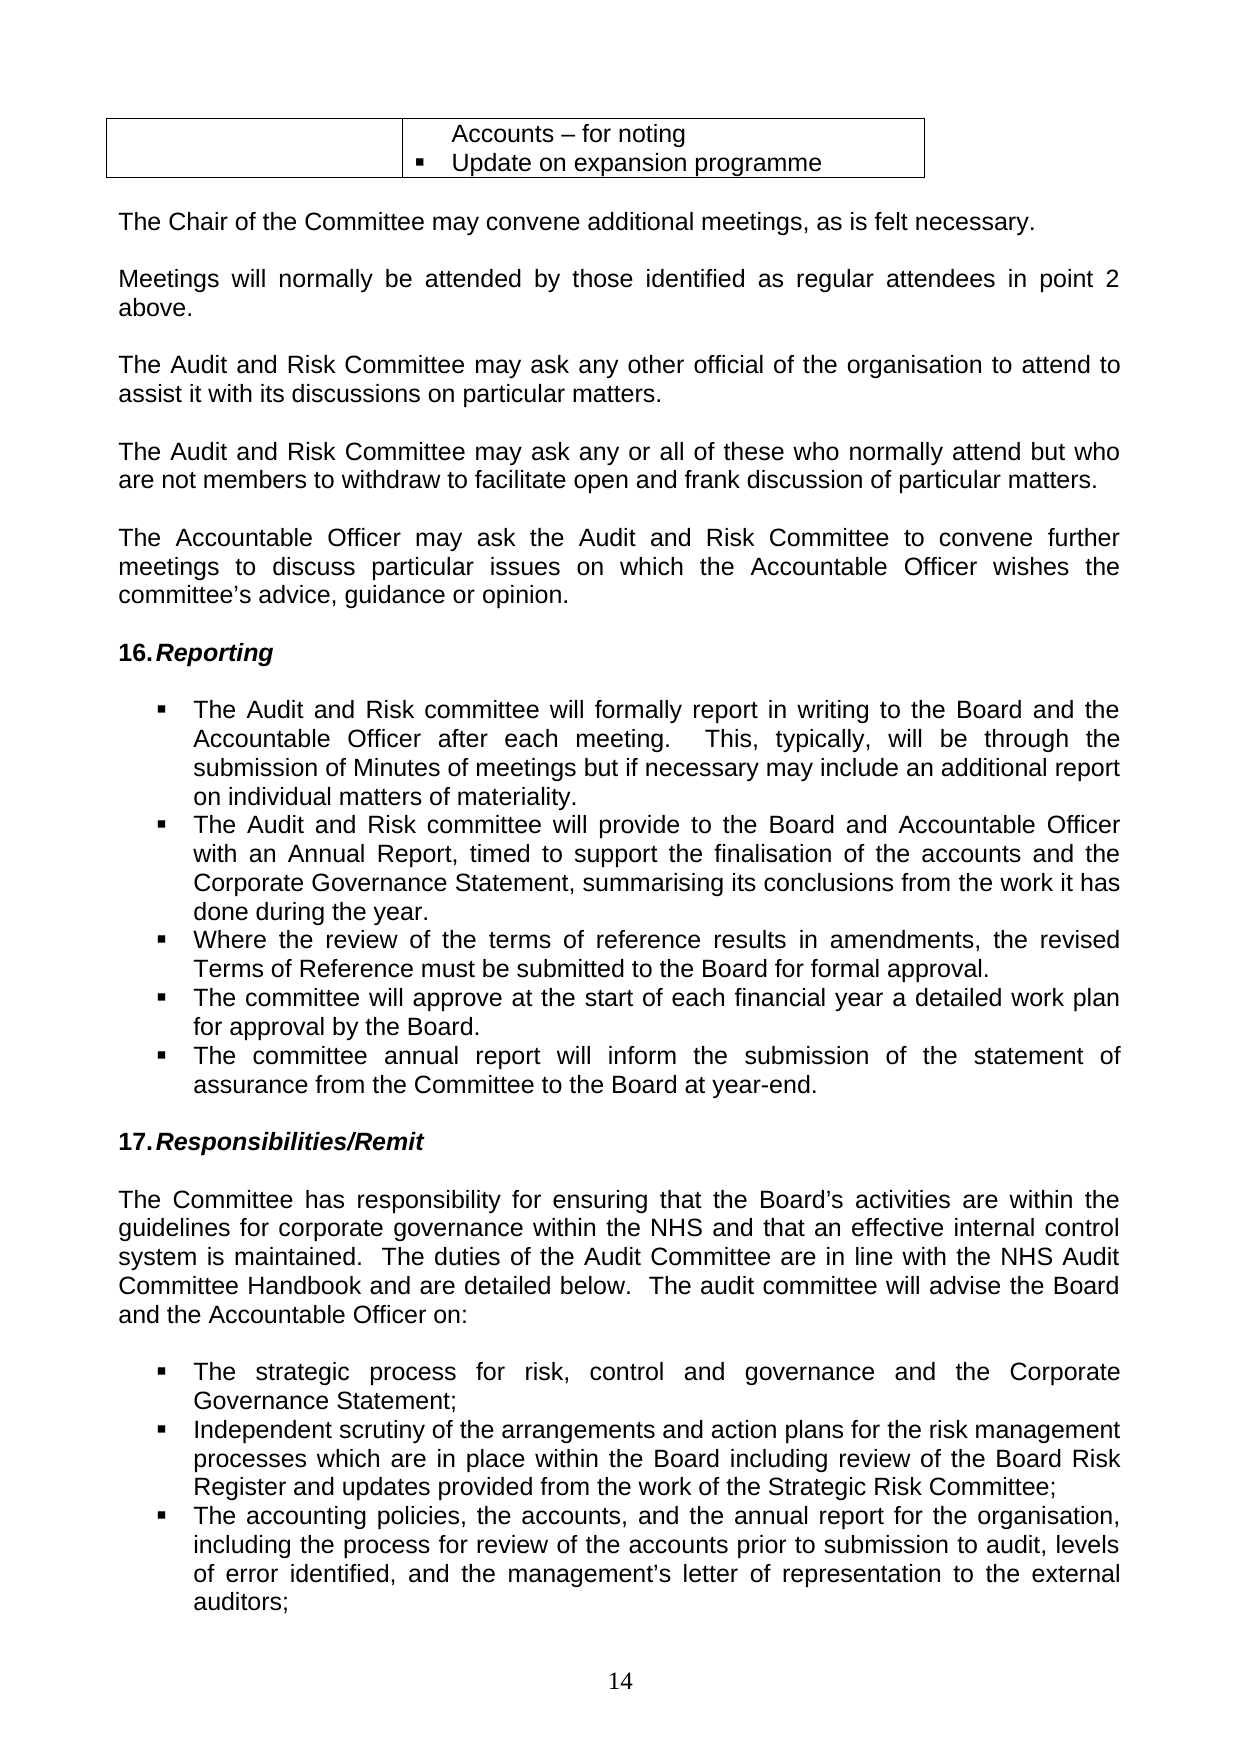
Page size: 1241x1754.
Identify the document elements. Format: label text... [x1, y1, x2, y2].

text The Audit and Risk Committee may ask any other official of the organisation to attend to assist it with its discussions on particular matters. [118, 350, 1122, 408]
list The committee annual report will inform the submission of the statement of assurance from the Committee to the Board at year-end. [156, 1041, 1122, 1098]
list The accounting policies, the accounts, and the annual report for the organisation, including the process for review of the accounts prior to submission to audit, levels of error identified, and the management’s letter of representation to the external auditors; [156, 1501, 1122, 1616]
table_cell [107, 119, 402, 177]
text Meetings will normally be attended by those identified as regular attendees in point 2 above. [118, 264, 1122, 322]
list The strategic process for risk, control and governance and the Corporate Governance Statement; [156, 1357, 1122, 1415]
list Independent scrutiny of the arrangements and action plans for the risk management processes which are in place within the Board including review of the Board Risk Register and updates provided from the work of the Strategic Risk Committee; [156, 1415, 1122, 1501]
text The Committee has responsibility for ensuring that the Board’s activities are within the guidelines for corporate governance within the NHS and that an effective internal control system is maintained. The duties of the Audit Committee are in line with the NHS Audit Committee Handbook and are detailed below. The audit committee will advise the Board and the Accountable Officer on: [118, 1184, 1122, 1328]
text The Chair of the Committee may convene additional meetings, as is felt necessary. [118, 207, 1122, 235]
subtitle Reporting [118, 638, 1122, 667]
list Where the review of the terms of reference results in amendments, the revised Terms of Reference must be submitted to the Board for formal approval. [156, 926, 1122, 983]
list The committee will approve at the start of each financial year a detailed work plan for approval by the Board. [156, 983, 1122, 1041]
text The Audit and Risk Committee may ask any or all of these who normally attend but who are not members to withdraw to facilitate open and frank discussion of particular matters. [118, 437, 1122, 494]
list The Audit and Risk committee will formally report in writing to the Board and the Accountable Officer after each meeting. This, typically, will be through the submission of Minutes of meetings but if necessary may include an additional report on individual matters of materiality. [156, 695, 1122, 810]
list The Audit and Risk committee will provide to the Board and Accountable Officer with an Annual Report, timed to support the finalisation of the accounts and the Corporate Governance Statement, summarising its conclusions from the work it has done during the year. [156, 810, 1122, 926]
text The Accountable Officer may ask the Audit and Risk Committee to convene further meetings to discuss particular issues on which the Accountable Officer wishes the committee’s advice, guidance or opinion. [118, 523, 1122, 609]
subtitle Responsibilities/Remit [118, 1127, 1122, 1156]
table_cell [403, 119, 924, 177]
